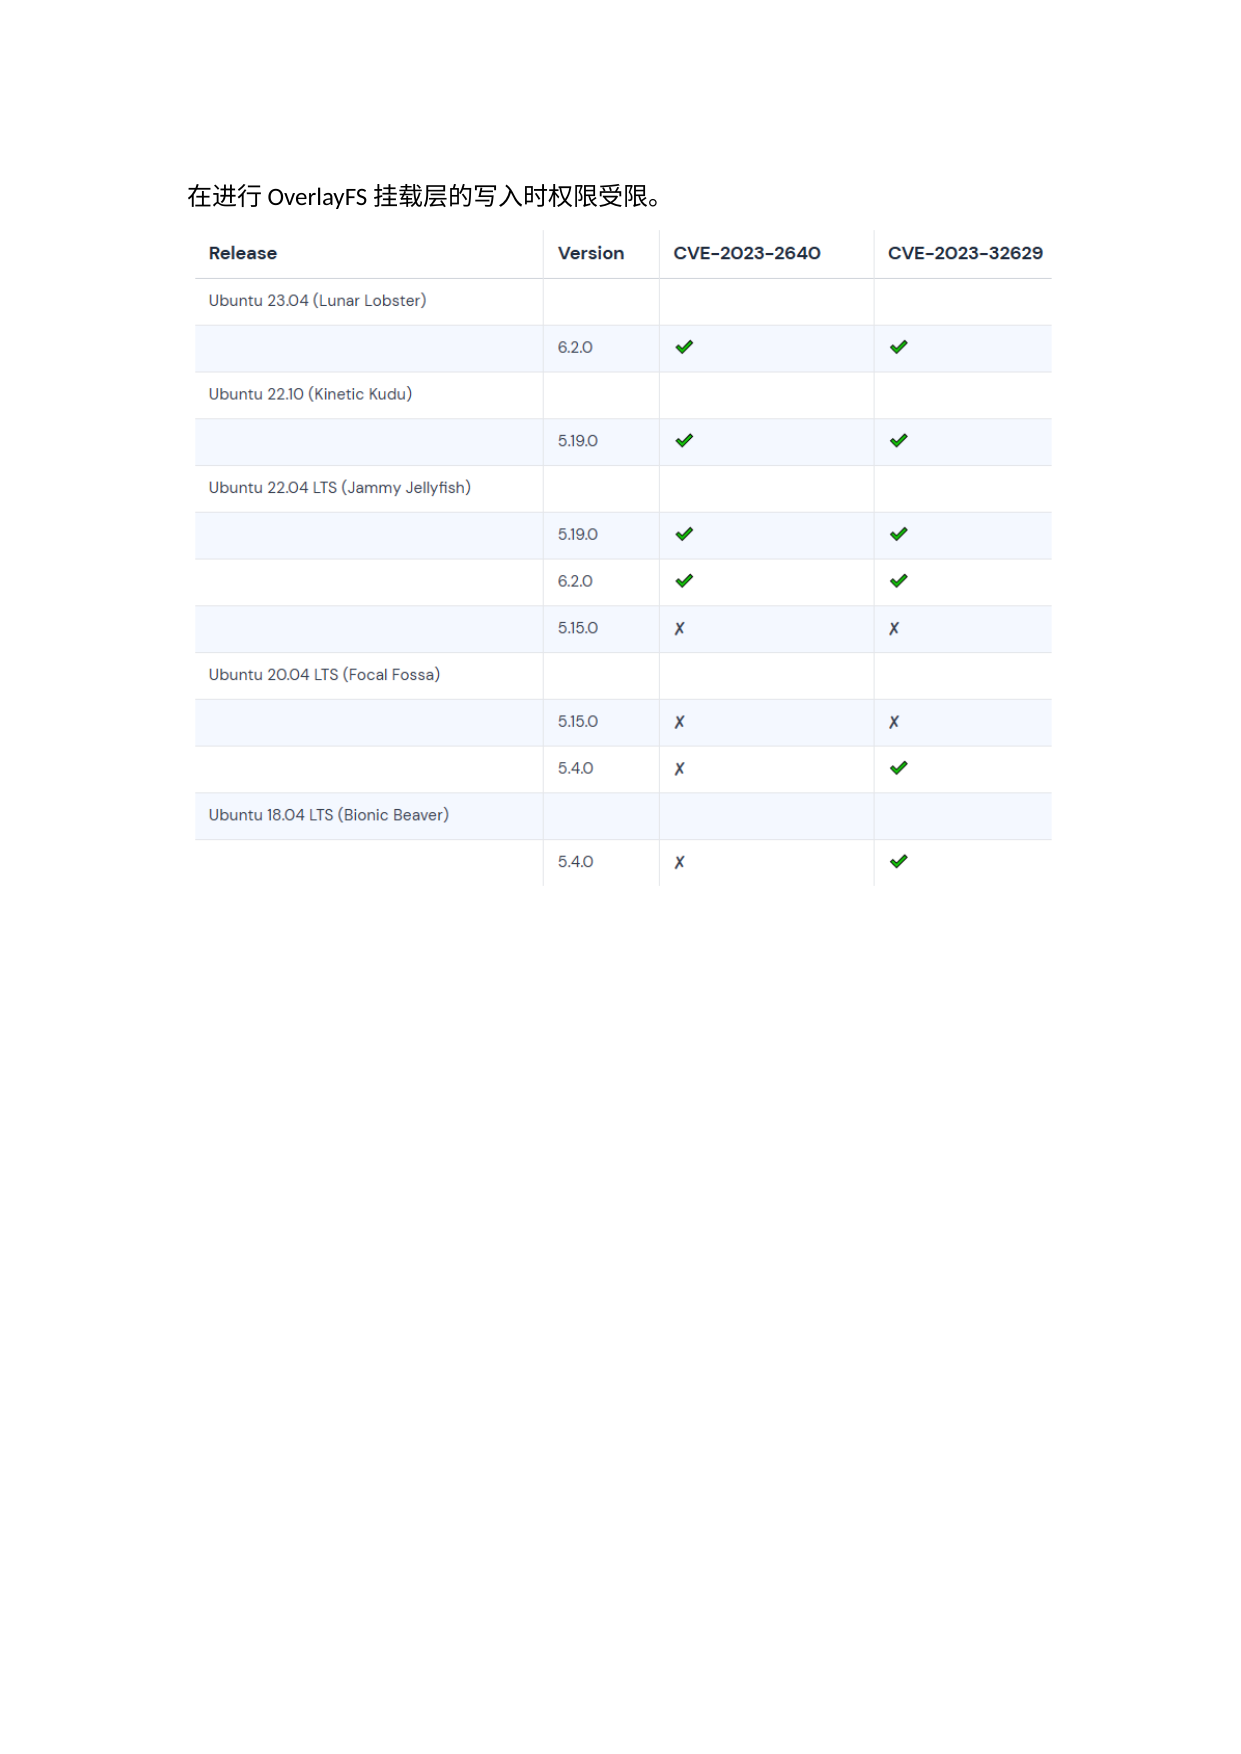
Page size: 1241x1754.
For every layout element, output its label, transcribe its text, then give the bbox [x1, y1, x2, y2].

picture [187, 227, 1052, 889]
text 在进行OverlayFS 挂载层的写入时权限受限。 [187, 162, 1053, 227]
